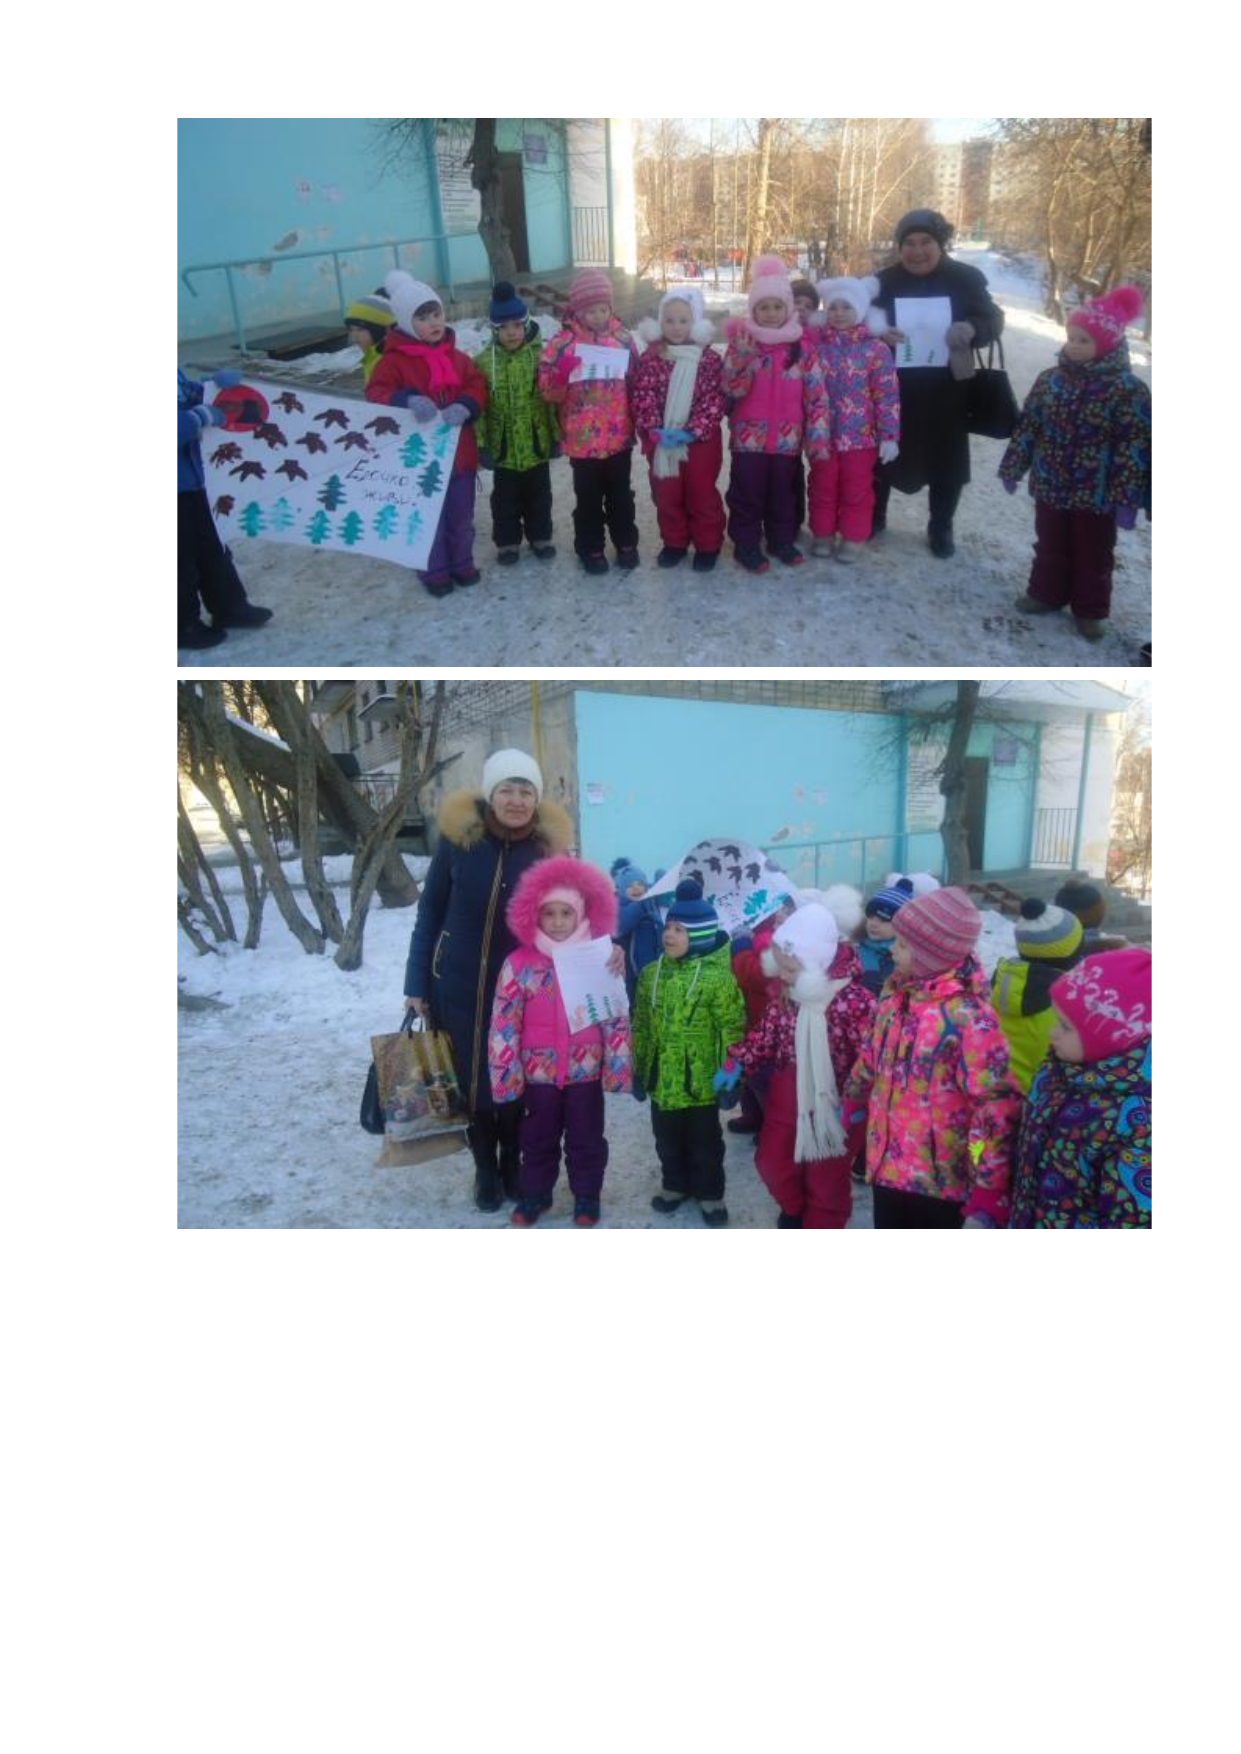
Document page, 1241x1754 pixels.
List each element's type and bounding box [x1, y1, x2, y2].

picture [177, 680, 1152, 1229]
picture [177, 118, 1152, 667]
